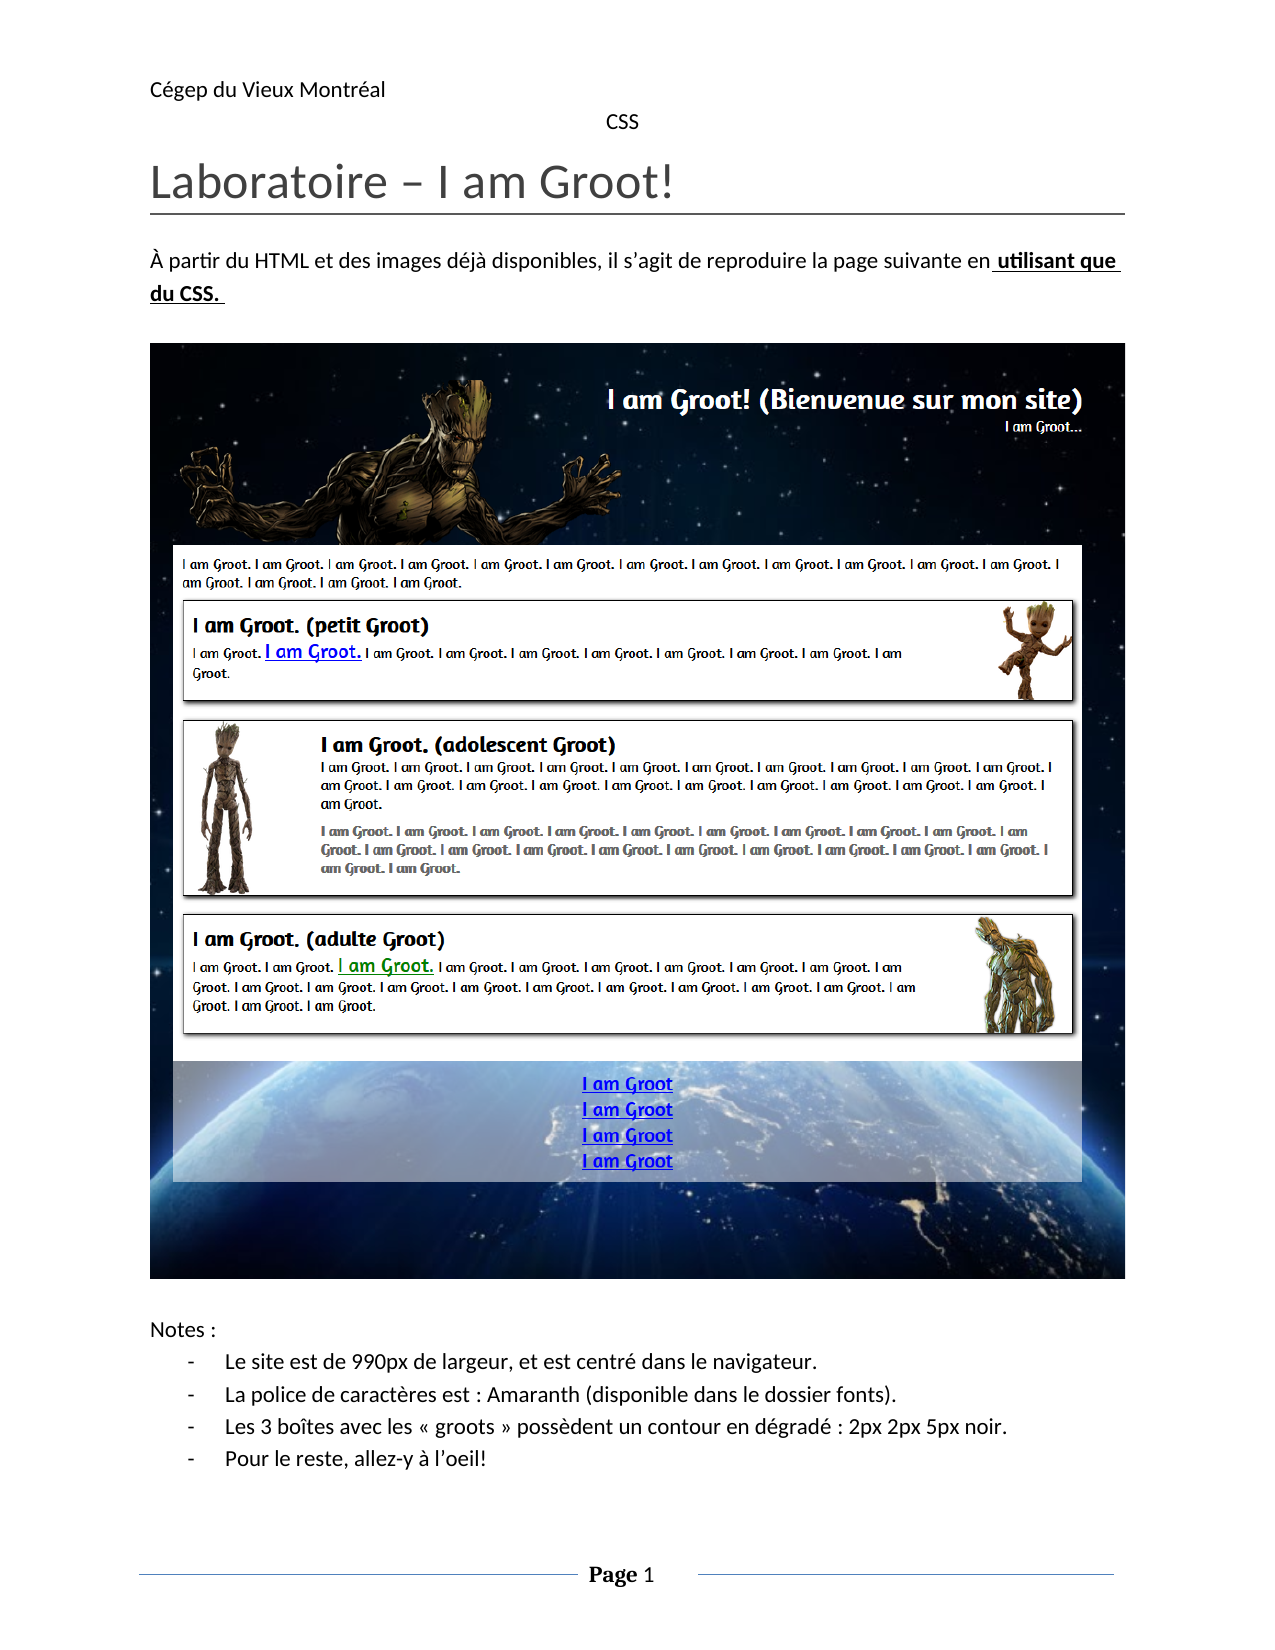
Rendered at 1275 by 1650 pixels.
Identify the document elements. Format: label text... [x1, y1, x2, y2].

title Laboratoire – I am Groot! [150, 150, 1125, 213]
text Notes : [150, 1315, 1125, 1343]
list Pour le reste, allez-y à l’oeil! [187, 1444, 1125, 1472]
list Les 3 boîtes avec les « groots » possèdent un contour en dégradé : 2px 2px 5px noir. [187, 1412, 1125, 1440]
text À partir du HTML et des images déjà disponibles, il s’agit de reproduire la page suivante en utilisant que du CSS. [150, 246, 1125, 307]
picture [150, 343, 1125, 1279]
list Le site est de 990px de largeur, et est centré dans le navigateur. [187, 1347, 1125, 1376]
list La police de caractères est : Amaranth (disponible dans le dossier fonts). [187, 1380, 1125, 1408]
